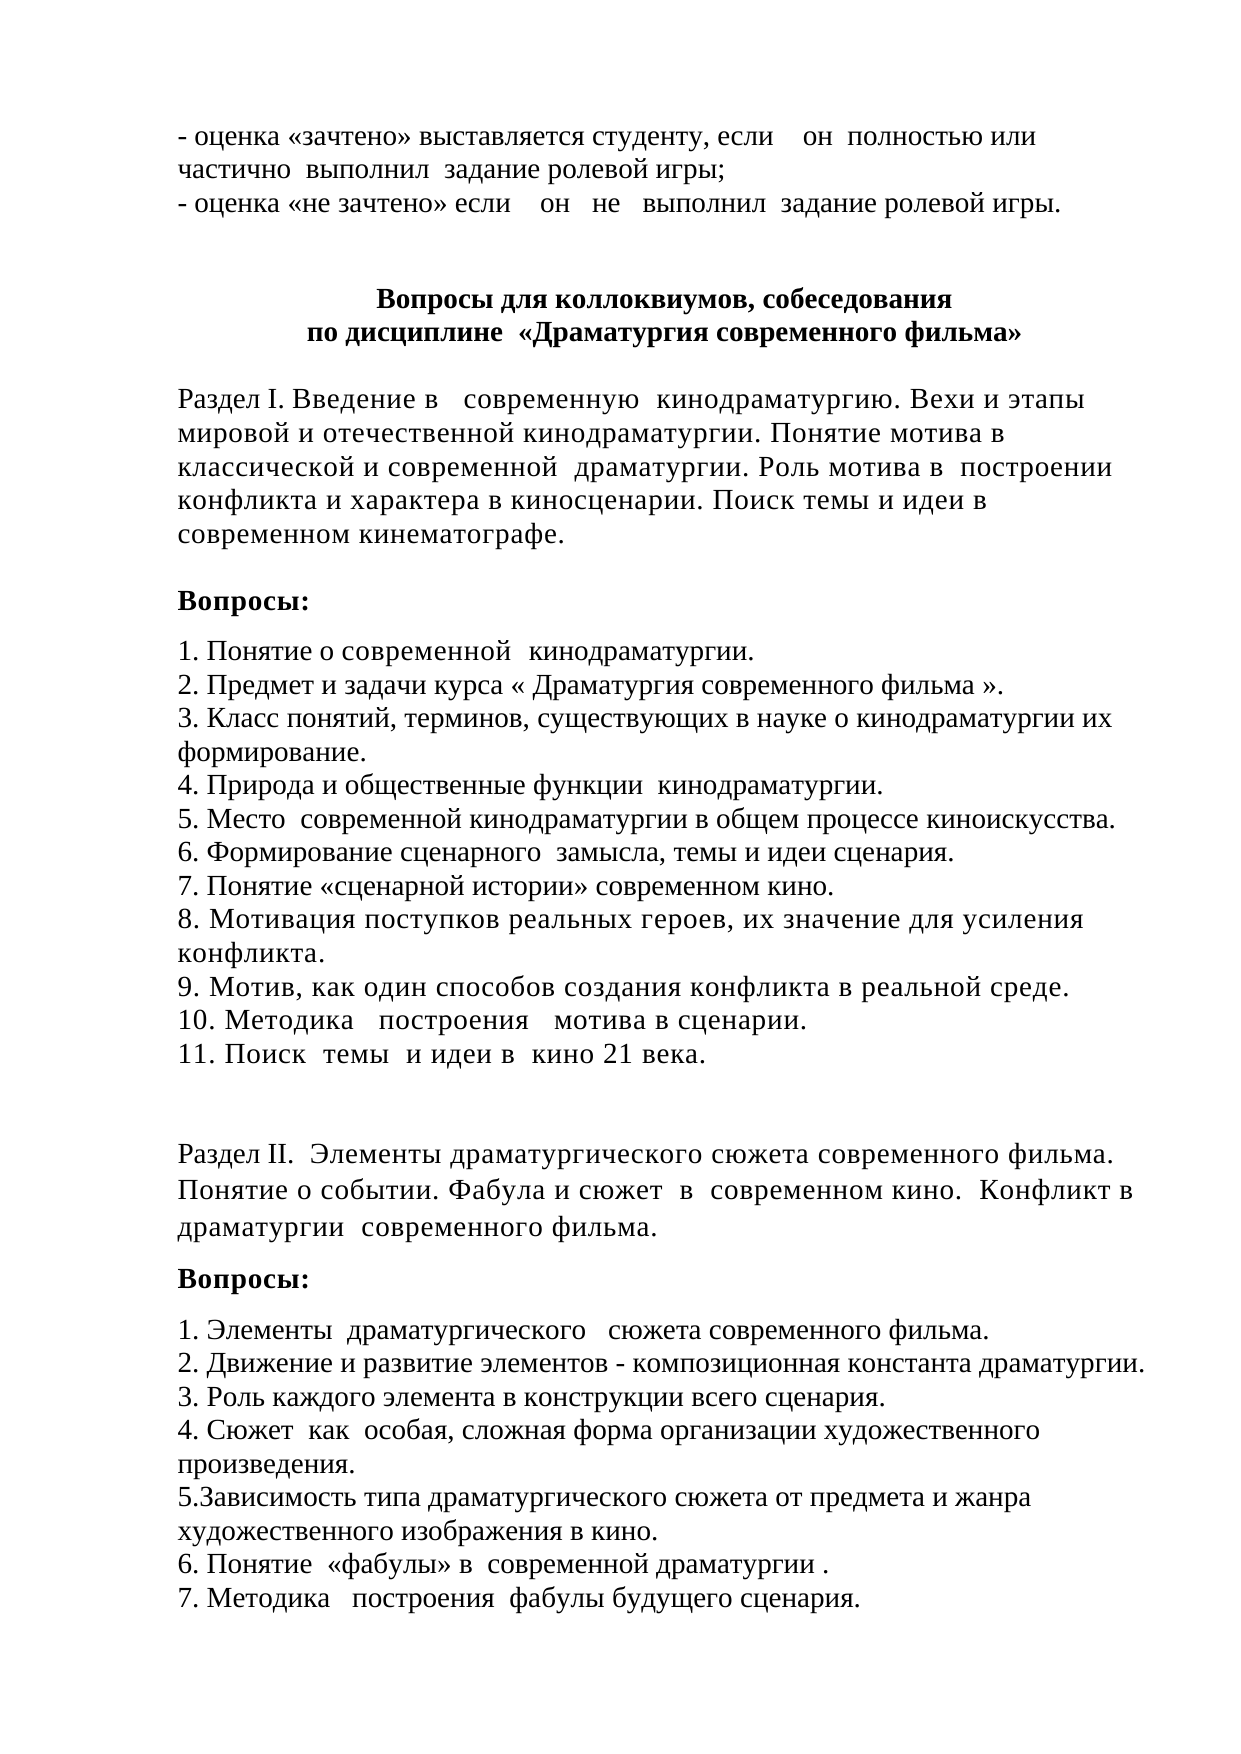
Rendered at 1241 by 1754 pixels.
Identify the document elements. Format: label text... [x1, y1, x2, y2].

text 3. Класс понятий, терминов, существующих в науке о кинодраматургии их формирование. [177, 700, 1152, 767]
text 11. Поиск темы и идеи в кино 21 века. [177, 1036, 1152, 1069]
text 8. Мотивация поступков реальных героев, их значение для усиления конфликта. [177, 902, 1152, 969]
text Вопросы: [177, 583, 1152, 616]
text Вопросы: [177, 1261, 1152, 1295]
text - оценка «зачтено» выставляется студенту, если он полностью или частично выполнил задание ролевой игры; [177, 118, 1152, 185]
text 3. Роль каждого элемента в конструкции всего сценария. [177, 1379, 1152, 1412]
text Вопросы для коллоквиумов, собеседования [177, 281, 1152, 314]
text 6. Понятие «фабулы» в современной драматургии . [177, 1547, 1152, 1580]
text 1. Понятие о современной кинодраматургии. [177, 633, 1152, 667]
text 5. Место современной кинодраматургии в общем процессе киноискусства. [177, 801, 1152, 834]
text Раздел I. Введение в современную кинодраматургию. Вехи и этапы мировой и отечественной кинодраматургии. Понятие мотива в классической и современной драматургии. Роль мотива в построении конфликта и характера в киносценарии. Поиск темы и идеи в современном кинематографе. [177, 382, 1152, 549]
text 5.Зависимость типа драматургического сюжета от предмета и жанра художественного изображения в кино. [177, 1479, 1152, 1547]
text 7. Методика построения фабулы будущего сценария. [177, 1580, 1152, 1614]
text 9. Мотив, как один способов создания конфликта в реальной среде. [177, 969, 1152, 1002]
text 2. Предмет и задачи курса « Драматургия современного фильма ». [177, 667, 1152, 700]
text - оценка «не зачтено» если он не выполнил задание ролевой игры. [177, 185, 1152, 219]
list 6. Формирование сценарного замысла, темы и идеи сценария. [177, 834, 1152, 868]
text 4. Природа и общественные функции кинодраматургии. [177, 767, 1152, 801]
text по дисциплине «Драматургия современного фильма» [177, 314, 1152, 348]
text 2. Движение и развитие элементов - композиционная константа драматургии. [177, 1345, 1152, 1379]
text 10. Методика построения мотива в сценарии. [177, 1002, 1152, 1036]
text 1. Элементы драматургического сюжета современного фильма. [177, 1312, 1152, 1345]
list 7. Понятие «сценарной истории» современном кино. [177, 868, 1152, 902]
text Раздел II. Элементы драматургического сюжета современного фильма. Понятие о событии. Фабула и сюжет в современном кино. Конфликт в драматургии современного фильма. [177, 1136, 1152, 1242]
text 4. Сюжет как особая, сложная форма организации художественного произведения. [177, 1412, 1152, 1479]
